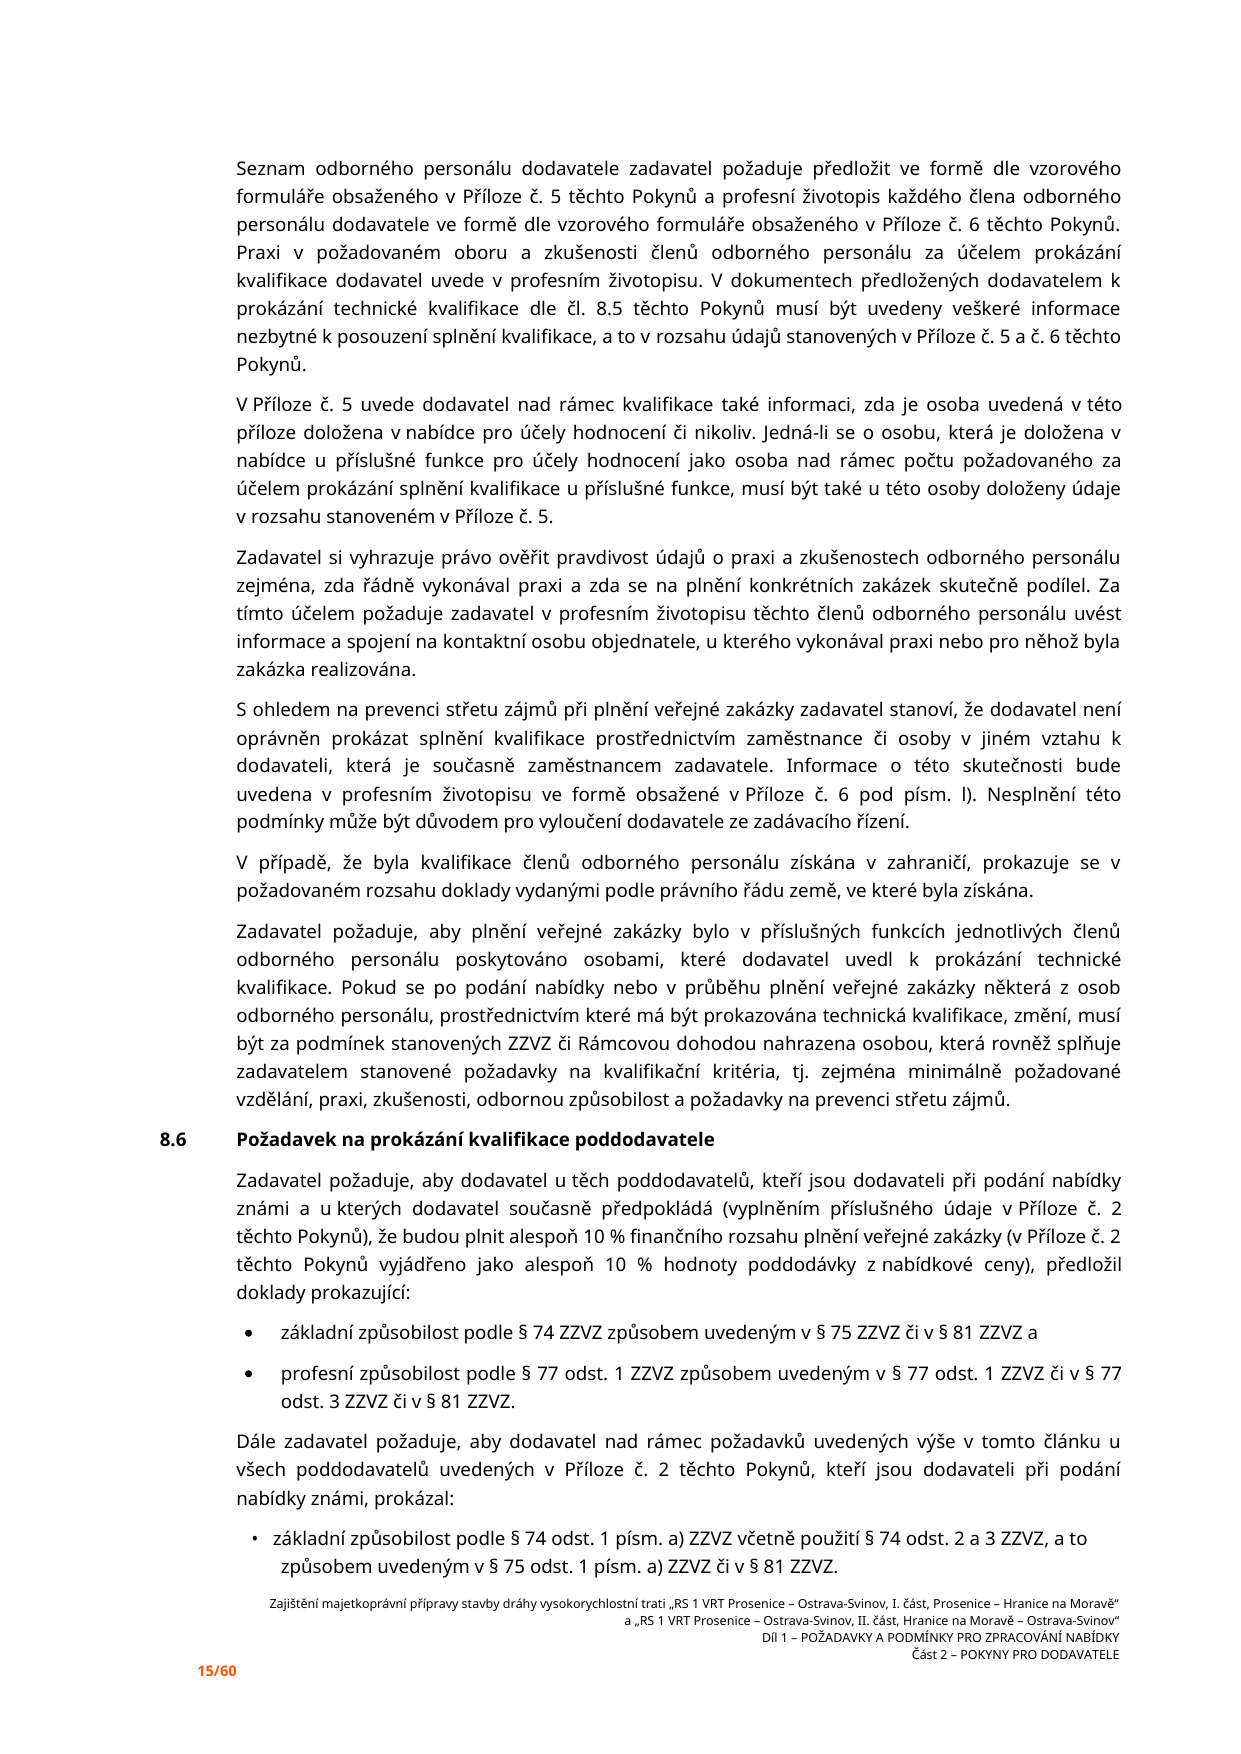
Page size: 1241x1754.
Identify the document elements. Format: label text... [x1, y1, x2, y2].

text základní způsobilost podle § 74 ZZVZ způsobem uvedeným v § 75 ZZVZ či v § 81 ZZVZ a [245, 1320, 1122, 1345]
text profesní způsobilost podle § 77 odst. 1 ZZVZ způsobem uvedeným v § 77 odst. 1 ZZVZ či v § 77 odst. 3 ZZVZ či v § 81 ZZVZ. [245, 1360, 1122, 1414]
text • základní způsobilost podle § 74 odst. 1 písm. a) ZZVZ včetně použití § 74 odst. 2 a 3 ZZVZ, a to způsobem uvedeným v § 75 odst. 1 písm. a) ZZVZ či v § 81 ZZVZ. [251, 1525, 1122, 1579]
text Zadavatel požaduje, aby dodavatel u těch poddodavatelů, kteří jsou dodavateli při podání nabídky známi a u kterých dodavatel současně předpokládá (vyplněním příslušného údaje v Příloze č. 2 těchto Pokynů), že budou plnit alespoň 10 % finančního rozsahu plnění veřejné zakázky (v Příloze č. 2 těchto Pokynů vyjádřeno jako alespoň 10 % hodnoty poddodávky z nabídkové ceny), předložil doklady prokazující: [236, 1167, 1122, 1305]
text V Příloze č. 5 uvede dodavatel nad rámec kvalifikace také informaci, zda je osoba uvedená v této příloze doložena v nabídce pro účely hodnocení či nikoliv. Jedná-li se o osobu, která je doložena v nabídce u příslušné funkce pro účely hodnocení jako osoba nad rámec počtu požadovaného za účelem prokázání splnění kvalifikace u příslušné funkce, musí být také u této osoby doloženy údaje v rozsahu stanoveném v Příloze č. 5. [236, 392, 1122, 529]
text Seznam odborného personálu dodavatele zadavatel požaduje předložit ve formě dle vzorového formuláře obsaženého v Příloze č. 5 těchto Pokynů a profesní životopis každého člena odborného personálu dodavatele ve formě dle vzorového formuláře obsaženého v Příloze č. 6 těchto Pokynů. Praxi v požadovaném oboru a zkušenosti členů odborného personálu za účelem prokázání kvalifikace dodavatel uvede v profesním životopisu. V dokumentech předložených dodavatelem k prokázání technické kvalifikace dle čl. 8.5 těchto Pokynů musí být uvedeny veškeré informace nezbytné k posouzení splnění kvalifikace, a to v rozsahu údajů stanovených v Příloze č. 5 a č. 6 těchto Pokynů. [236, 155, 1122, 377]
text Zadavatel si vyhrazuje právo ověřit pravdivost údajů o praxi a zkušenostech odborného personálu zejména, zda řádně vykonával praxi a zda se na plnění konkrétních zakázek skutečně podílel. Za tímto účelem požaduje zadavatel v profesním životopisu těchto členů odborného personálu uvést informace a spojení na kontaktní osobu objednatele, u kterého vykonával praxi nebo pro něhož byla zakázka realizována. [236, 544, 1122, 682]
text V případě, že byla kvalifikace členů odborného personálu získána v zahraničí, prokazuje se v požadovaném rozsahu doklady vydanými podle právního řádu země, ve které byla získána. [236, 849, 1122, 903]
text Zadavatel požaduje, aby plnění veřejné zakázky bylo v příslušných funkcích jednotlivých členů odborného personálu poskytováno osobami, které dodavatel uvedl k prokázání technické kvalifikace. Pokud se po podání nabídky nebo v průběhu plnění veřejné zakázky některá z osob odborného personálu, prostřednictvím které má být prokazována technická kvalifikace, změní, musí být za podmínek stanovených ZZVZ či Rámcovou dohodou nahrazena osobou, která rovněž splňuje zadavatelem stanovené požadavky na kvalifikační kritéria, tj. zejména minimálně požadované vzdělání, praxi, zkušenosti, odbornou způsobilost a požadavky na prevenci střetu zájmů. [236, 918, 1122, 1112]
text Dále zadavatel požaduje, aby dodavatel nad rámec požadavků uvedených výše v tomto článku u všech poddodavatelů uvedených v Příloze č. 2 těchto Pokynů, kteří jsou dodavateli při podání nabídky známi, prokázal: [236, 1429, 1122, 1510]
text S ohledem na prevenci střetu zájmů při plnění veřejné zakázky zadavatel stanoví, že dodavatel není oprávněn prokázat splnění kvalifikace prostřednictvím zaměstnance či osoby v jiném vztahu k dodavateli, která je současně zaměstnancem zadavatele. Informace o této skutečnosti bude uvedena v profesním životopisu ve formě obsažené v Příloze č. 6 pod písm. l). Nesplnění této podmínky může být důvodem pro vyloučení dodavatele ze zadávacího řízení. [236, 697, 1122, 834]
text Požadavek na prokázání kvalifikace poddodavatele [159, 1127, 1122, 1152]
